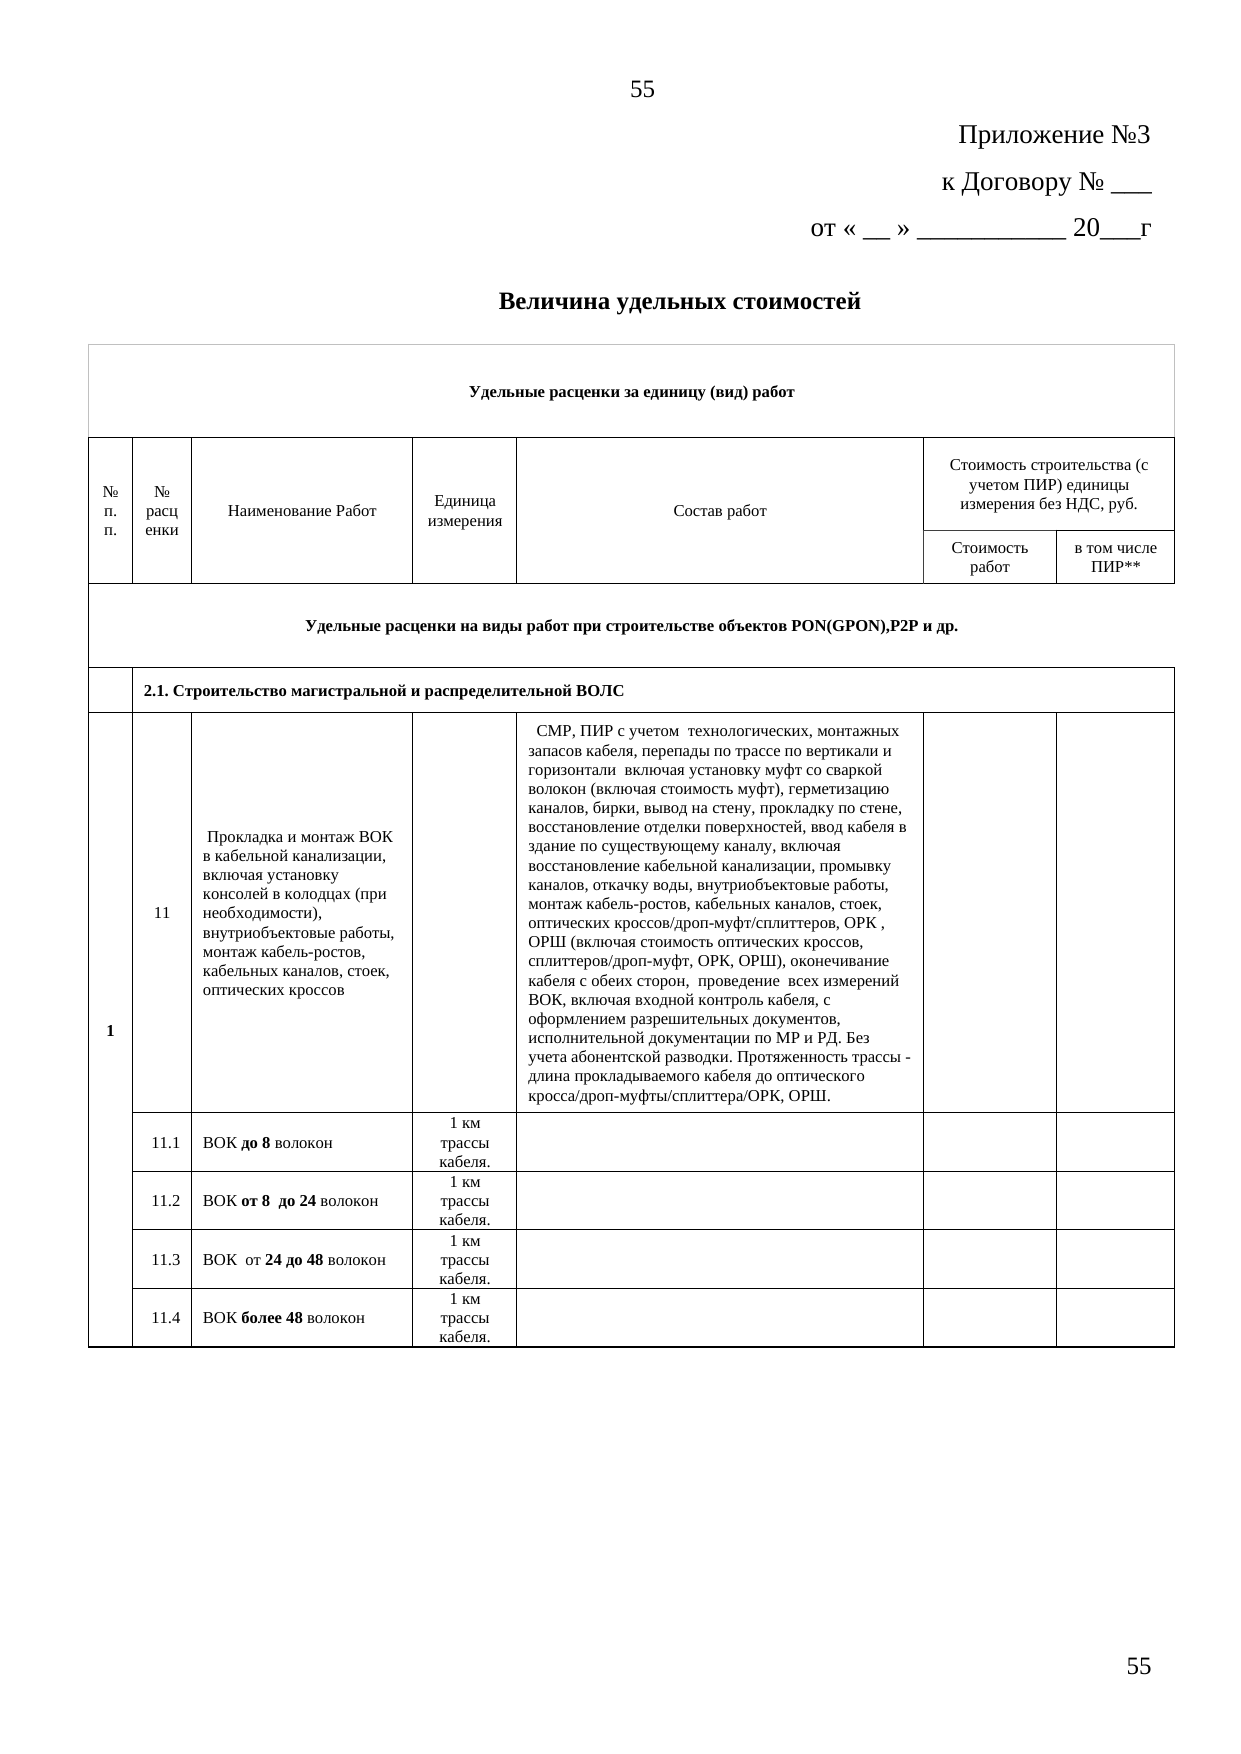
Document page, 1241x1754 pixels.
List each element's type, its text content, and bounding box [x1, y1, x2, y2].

table_cell 11 [133, 713, 191, 1112]
table_cell [1057, 1230, 1174, 1288]
table_cell №п.п. [89, 438, 132, 583]
table_cell Удельные расценки на виды работ при строительстве объектов PON(GPON),P2P и др. [89, 584, 1175, 667]
table_cell 11.2 [133, 1172, 191, 1229]
table_cell Прокладка и монтаж ВОК в кабельной канализации, включая установку консолей в колодцах (при необходимости), внутриобъектовые работы, монтаж кабель-ростов, кабельных каналов, стоек, оптических кроссов [192, 713, 412, 1112]
table_cell в том числе ПИР** [1057, 531, 1174, 583]
table_cell [517, 1230, 923, 1288]
table_cell [517, 1172, 923, 1229]
table_cell 1 км трассы кабеля. [413, 1289, 516, 1346]
title от « __ » ___________ 20___г [133, 211, 1152, 243]
table_cell Стоимость работ [924, 531, 1056, 583]
table_cell [1057, 1113, 1174, 1171]
table_cell [924, 1230, 1056, 1288]
table_cell [1057, 713, 1174, 1112]
table_cell 1 км трассы кабеля. [413, 1230, 516, 1288]
table_cell [517, 1289, 923, 1346]
table_cell [924, 713, 1056, 1112]
table_cell [924, 1289, 1056, 1346]
title Приложение №3 [133, 118, 1152, 149]
table_cell [413, 713, 516, 1112]
table_cell [1057, 1172, 1174, 1229]
table_cell ВОК более 48 волокон [192, 1289, 412, 1346]
table_cell [89, 668, 132, 712]
table_cell ВОК до 8 волокон [192, 1113, 412, 1171]
table_cell 11.1 [133, 1113, 191, 1171]
table_cell № расценки [133, 438, 191, 583]
table_cell Состав работ [517, 438, 923, 583]
table_cell 11.4 [133, 1289, 191, 1346]
table_cell 11.3 [133, 1230, 191, 1288]
table_cell Единица измерения [413, 438, 516, 583]
table_cell [924, 1113, 1056, 1171]
table_cell [517, 1113, 923, 1171]
table_cell ВОК от 8 до 24 волокон [192, 1172, 412, 1229]
table_cell 1 [89, 713, 132, 1346]
table_cell ВОК от 24 до 48 волокон [192, 1230, 412, 1288]
table_cell СМР, ПИР с учетом технологических, монтажных запасов кабеля, перепады по трассе по вертикали и горизонтали включая установку муфт со сваркой волокон (включая стоимость муфт), герметизацию каналов, бирки, вывод на стену, прокладку по стене, восстановление отделки поверхностей, ввод кабеля в здание по существующему каналу, включая восстановление кабельной канализации, промывку каналов, откачку воды, внутриобъектовые работы, монтаж кабель-ростов, кабельных каналов, стоек, оптических кроссов/дроп-муфт/сплиттеров, ОРК , ОРШ (включая стоимость оптических кроссов, сплиттеров/дроп-муфт, ОРК, ОРШ), оконечивание кабеля с обеих сторон, проведение всех измерений ВОК, включая входной контроль кабеля, с оформлением разрешительных документов, исполнительной документации по МР и РД. Без учета абонентской разводки. Протяженность трассы - длина прокладываемого кабеля до оптического кросса/дроп-муфты/сплиттера/ОРК, ОРШ. [517, 713, 923, 1112]
table_cell [1057, 1289, 1174, 1346]
table_header Удельные расценки за единицу (вид) работ [89, 345, 1174, 437]
table_cell 1 км трассы кабеля. [413, 1172, 516, 1229]
title к Договору № ___ [133, 165, 1152, 196]
table_cell 1 км трассы кабеля. [413, 1113, 516, 1171]
text Величина удельных стоимостей [208, 286, 1152, 315]
table_cell Стоимость строительства (с учетом ПИР) единицы измерения без НДС, руб. [924, 438, 1174, 529]
table_cell Наименование Работ [192, 438, 412, 583]
table_cell 2.1. Строительство магистральной и распределительной ВОЛС [133, 668, 1174, 712]
table_cell [924, 1172, 1056, 1229]
